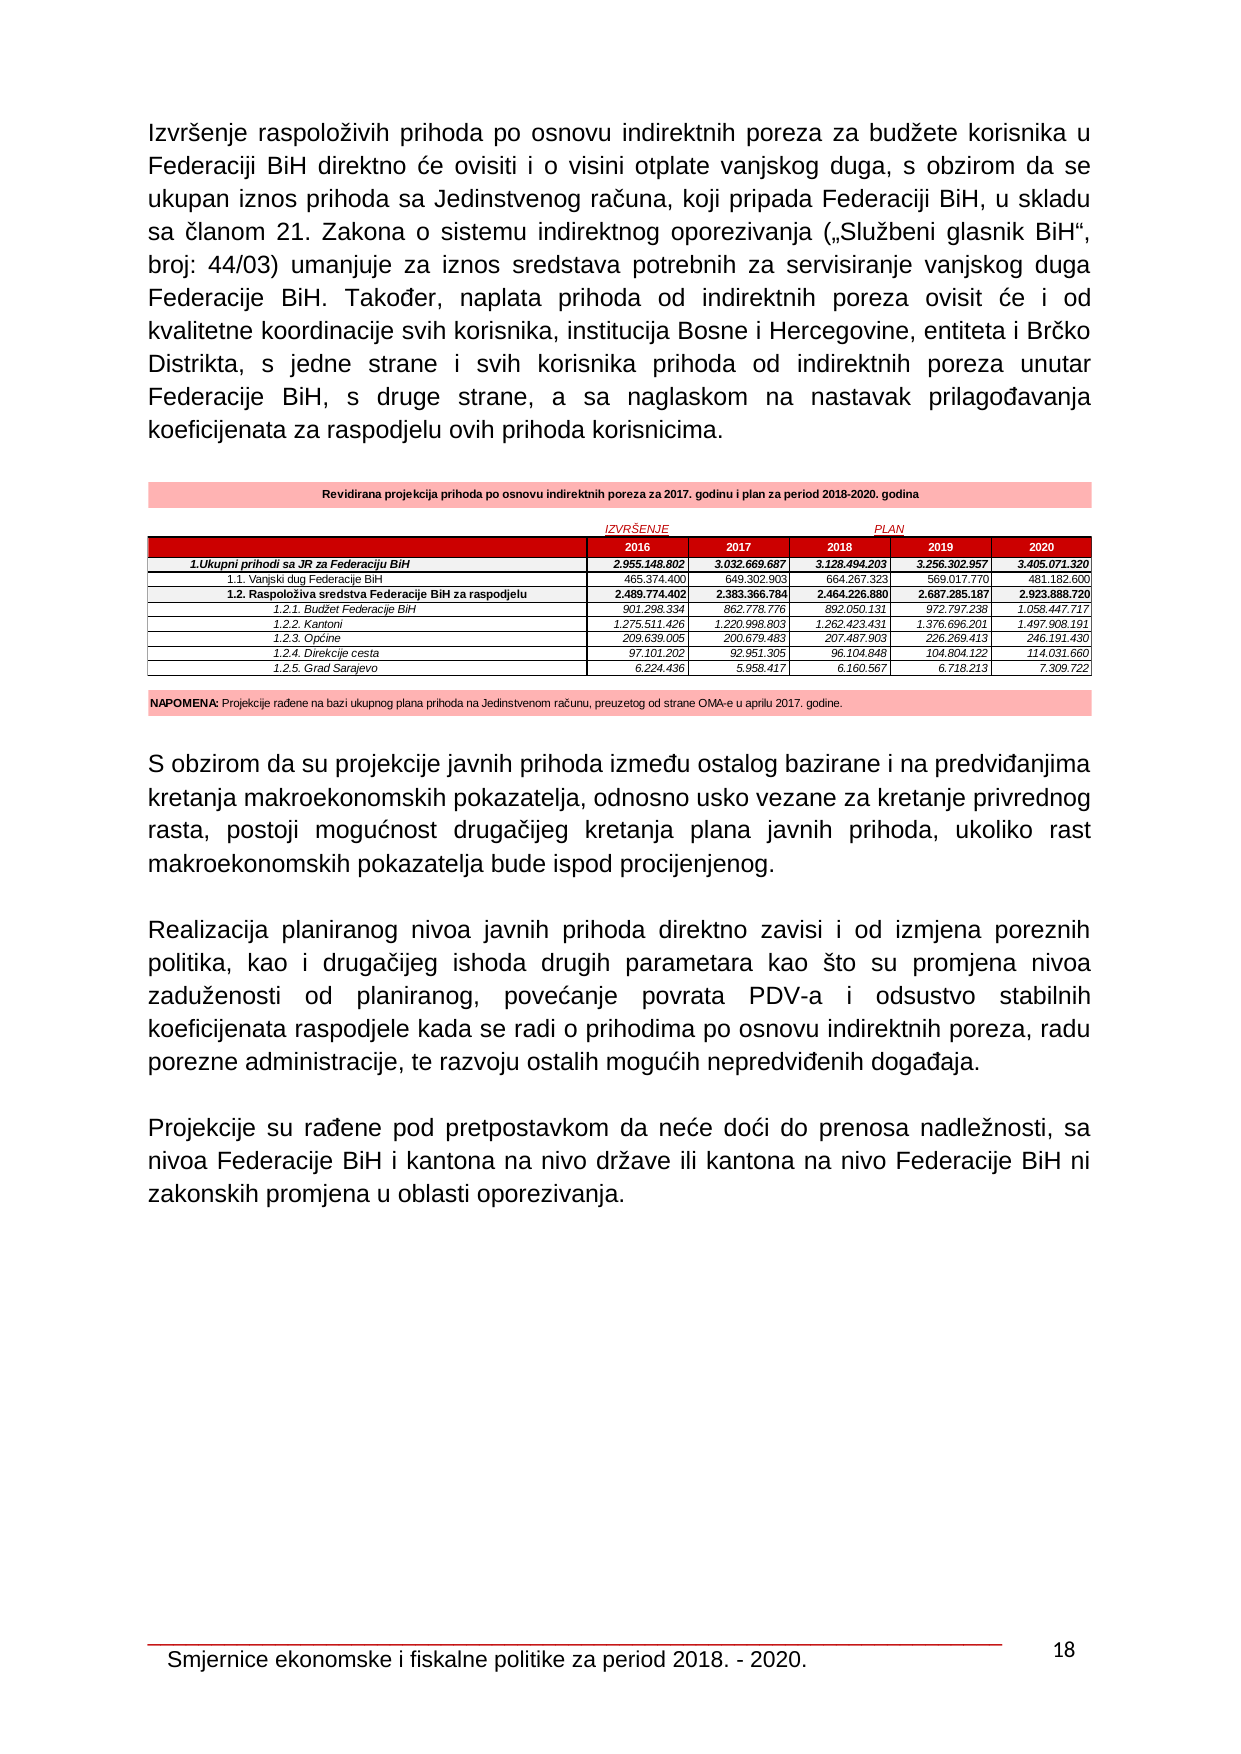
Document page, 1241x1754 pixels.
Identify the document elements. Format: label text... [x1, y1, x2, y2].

text Realizacija planiranog nivoa javnih prihoda direktno zavisi i od izmjena poreznih politika, kao i drugačijeg ishoda drugih parametara kao što su promjena nivoa zaduženosti od planiranog, povećanje povrata PDV-a i odsustvo stabilnih koeficijenata raspodjele kada se radi o prihodima po osnovu indirektnih poreza, radu porezne administracije, te razvoju ostalih mogućih nepredviđenih događaja. [148, 914, 1092, 1075]
text S obzirom da su projekcije javnih prihoda između ostalog bazirane i na predviđanjima kretanja makroekonomskih pokazatelja, odnosno usko vezane za kretanje privrednog rasta, postoji mogućnost drugačijeg kretanja plana javnih prihoda, ukoliko rast makroekonomskih pokazatelja bude ispod procijenjenog. [148, 749, 1092, 877]
text Projekcije su rađene pod pretpostavkom da neće doći do prenosa nadležnosti, sa nivoa Federacije BiH i kantona na nivo države ili kantona na nivo Federacije BiH ni zakonskih promjena u oblasti oporezivanja. [148, 1113, 1092, 1207]
text Izvršenje raspoloživih prihoda po osnovu indirektnih poreza za budžete korisnika u Federaciji BiH direktno će ovisiti i o visini otplate vanjskog duga, s obzirom da se ukupan iznos prihoda sa Jedinstvenog računa, koji pripada Federaciji BiH, u skladu sa članom 21. Zakona o sistemu indirektnog oporezivanja („Službeni glasnik BiH“, broj: 44/03) umanjuje za iznos sredstava potrebnih za servisiranje vanjskog duga Federacije BiH. Također, naplata prihoda od indirektnih poreza ovisit će i od kvalitetne koordinacije svih korisnika, institucija Bosne i Hercegovine, entiteta i Brčko Distrikta, s jedne strane i svih korisnika prihoda od indirektnih poreza unutar Federacije BiH, s druge strane, a sa naglaskom na nastavak prilagođavanja koeficijenata za raspodjelu ovih prihoda korisnicima. [148, 118, 1092, 444]
